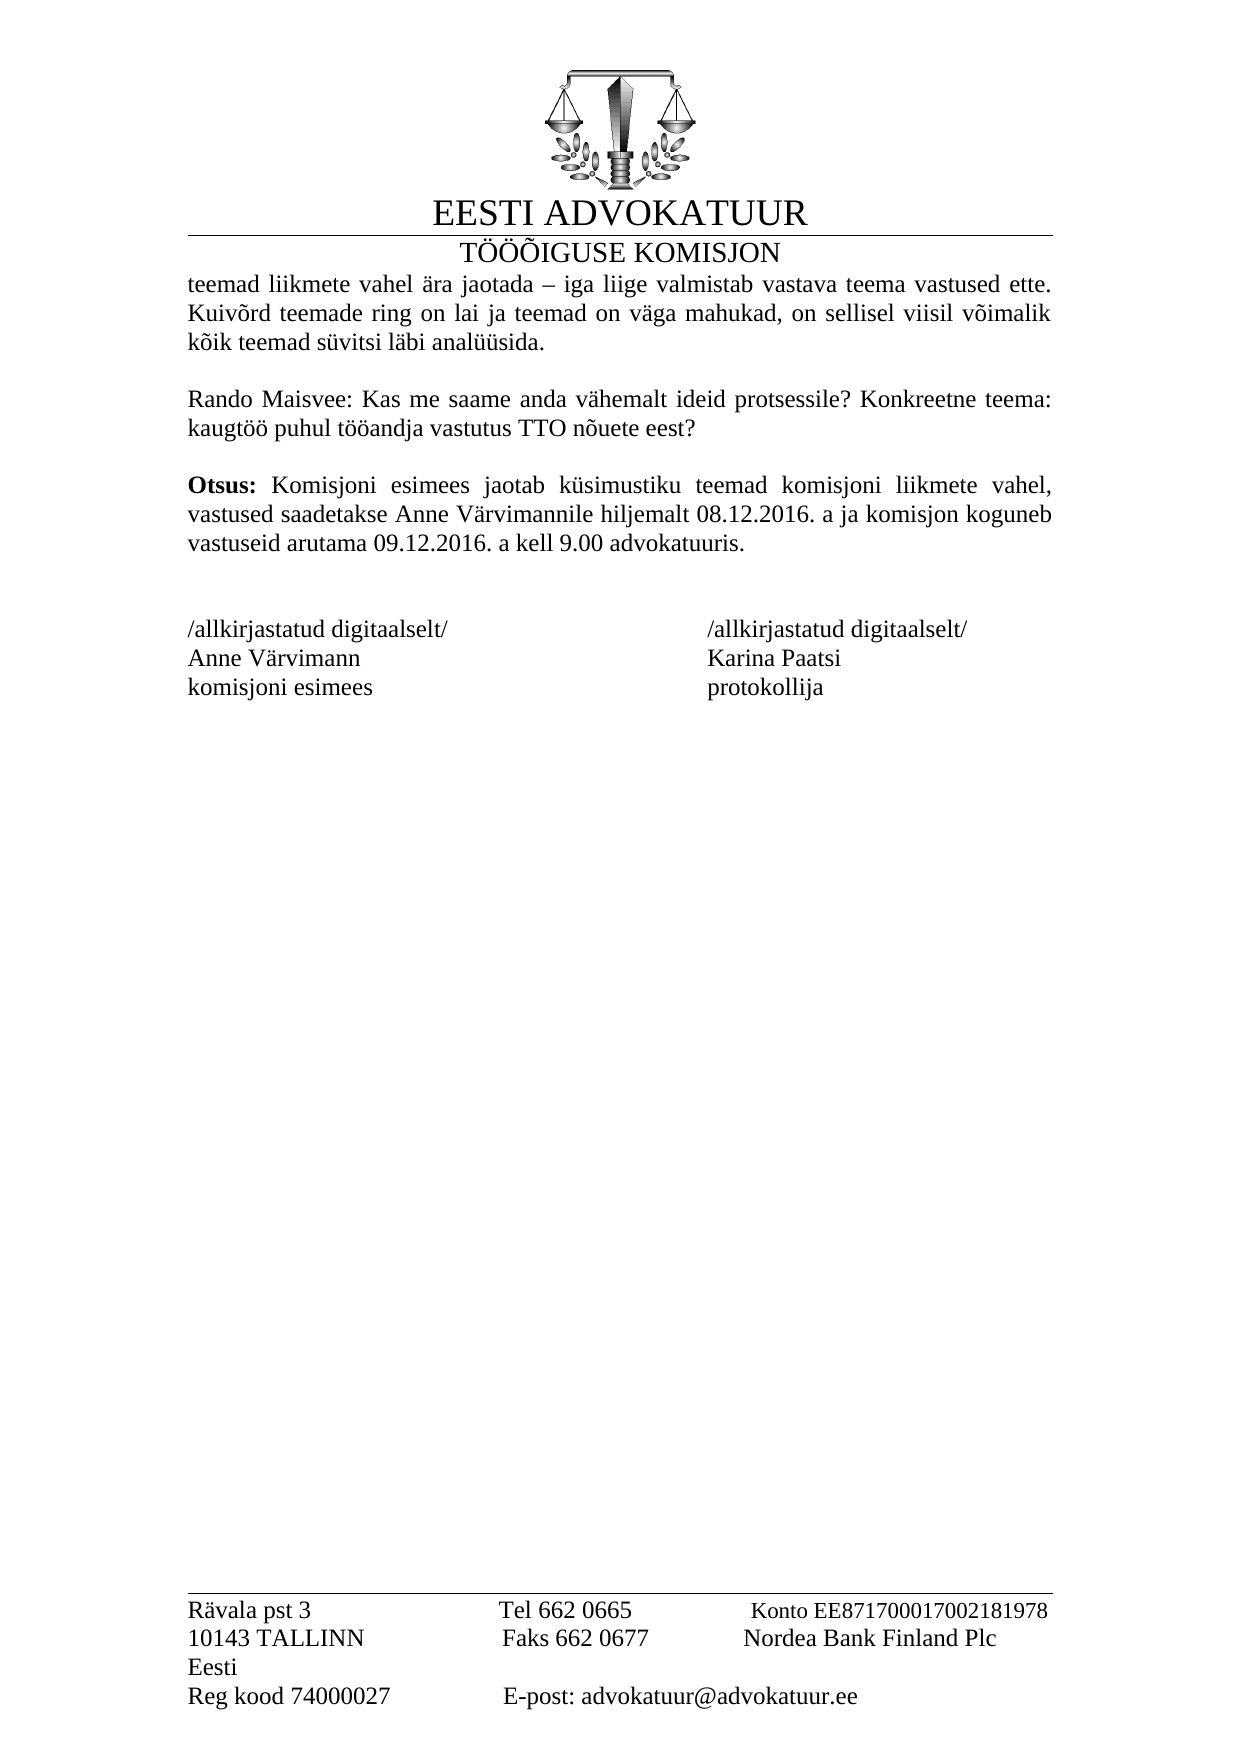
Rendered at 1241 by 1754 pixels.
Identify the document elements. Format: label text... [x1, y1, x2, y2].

text Rando Maisvee: Kas me saame anda vähemalt ideid protsessile? Konkreetne teema: kaugtöö puhul tööandja vastutus TTO nõuete eest? [187, 384, 1053, 442]
picture [543, 68, 697, 191]
text komisjoni esimees protokollija [187, 672, 1053, 700]
text Otsus: Komisjoni esimees jaotab küsimustiku teemad komisjoni liikmete vahel, vastused saadetakse Anne Värvimannile hiljemalt 08.12.2016. a ja komisjon koguneb vastuseid arutama 09.12.2016. a kell 9.00 advokatuuris. [187, 470, 1053, 557]
text /allkirjastatud digitaalselt/ /allkirjastatud digitaalselt/ [187, 614, 1053, 643]
text Anne Värvimann Karina Paatsi [187, 643, 1053, 672]
